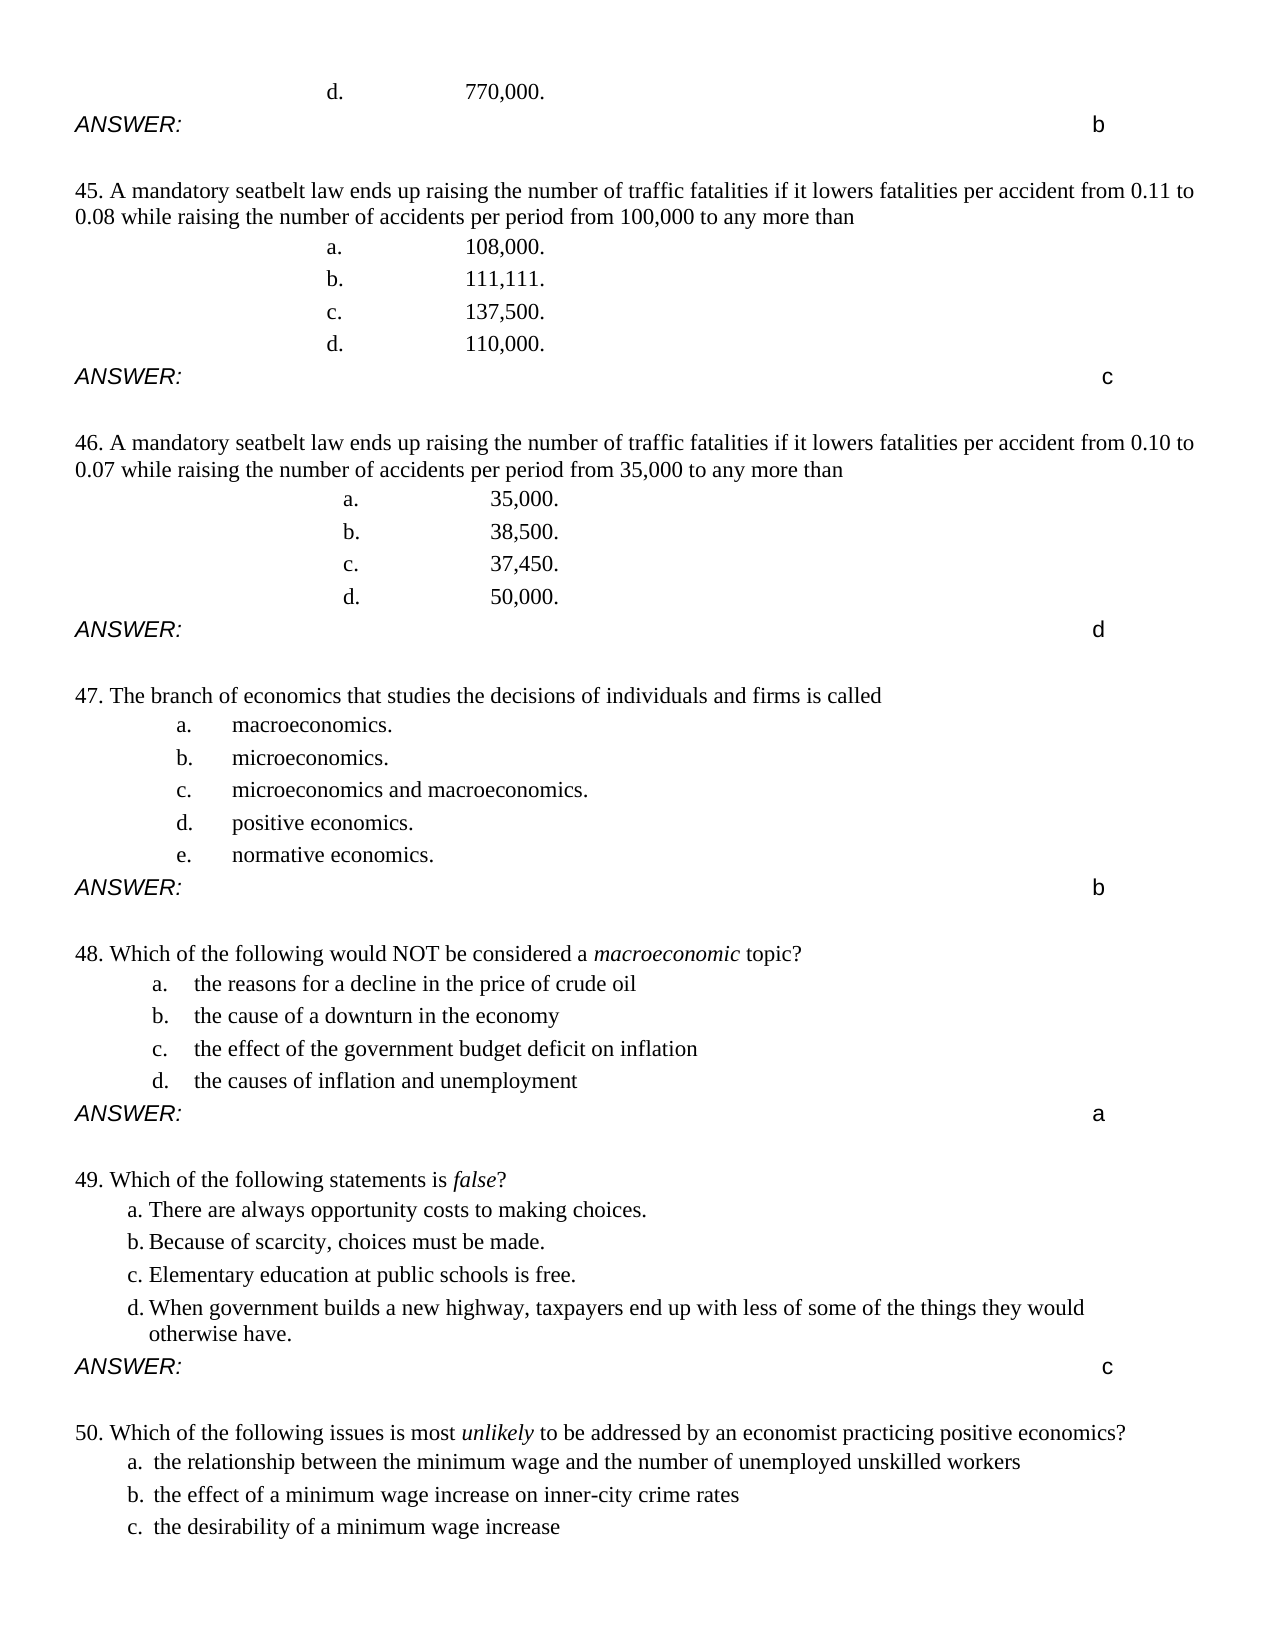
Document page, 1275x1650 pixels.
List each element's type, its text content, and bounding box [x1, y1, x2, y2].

table_header 48. Which of the following would NOT be considered a macroeconomic topic? [75, 967, 1200, 1130]
table_header 45. A mandatory seatbelt law ends up raising the number of traffic fatalities if it lowers fatalities per accident from 0.11 to 0.08 while raising the number of accidents per period from 100,000 to any more than [75, 229, 1200, 393]
table_header 49. Which of the following statements is false? [75, 1193, 1200, 1382]
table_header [75, 1445, 1200, 1543]
table_header 47. The branch of economics that studies the decisions of individuals and firms is called [75, 708, 1200, 904]
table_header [75, 75, 1200, 140]
table_header 46. A mandatory seatbelt law ends up raising the number of traffic fatalities if it lowers fatalities per accident from 0.10 to 0.07 while raising the number of accidents per period from 35,000 to any more than [75, 482, 1200, 645]
